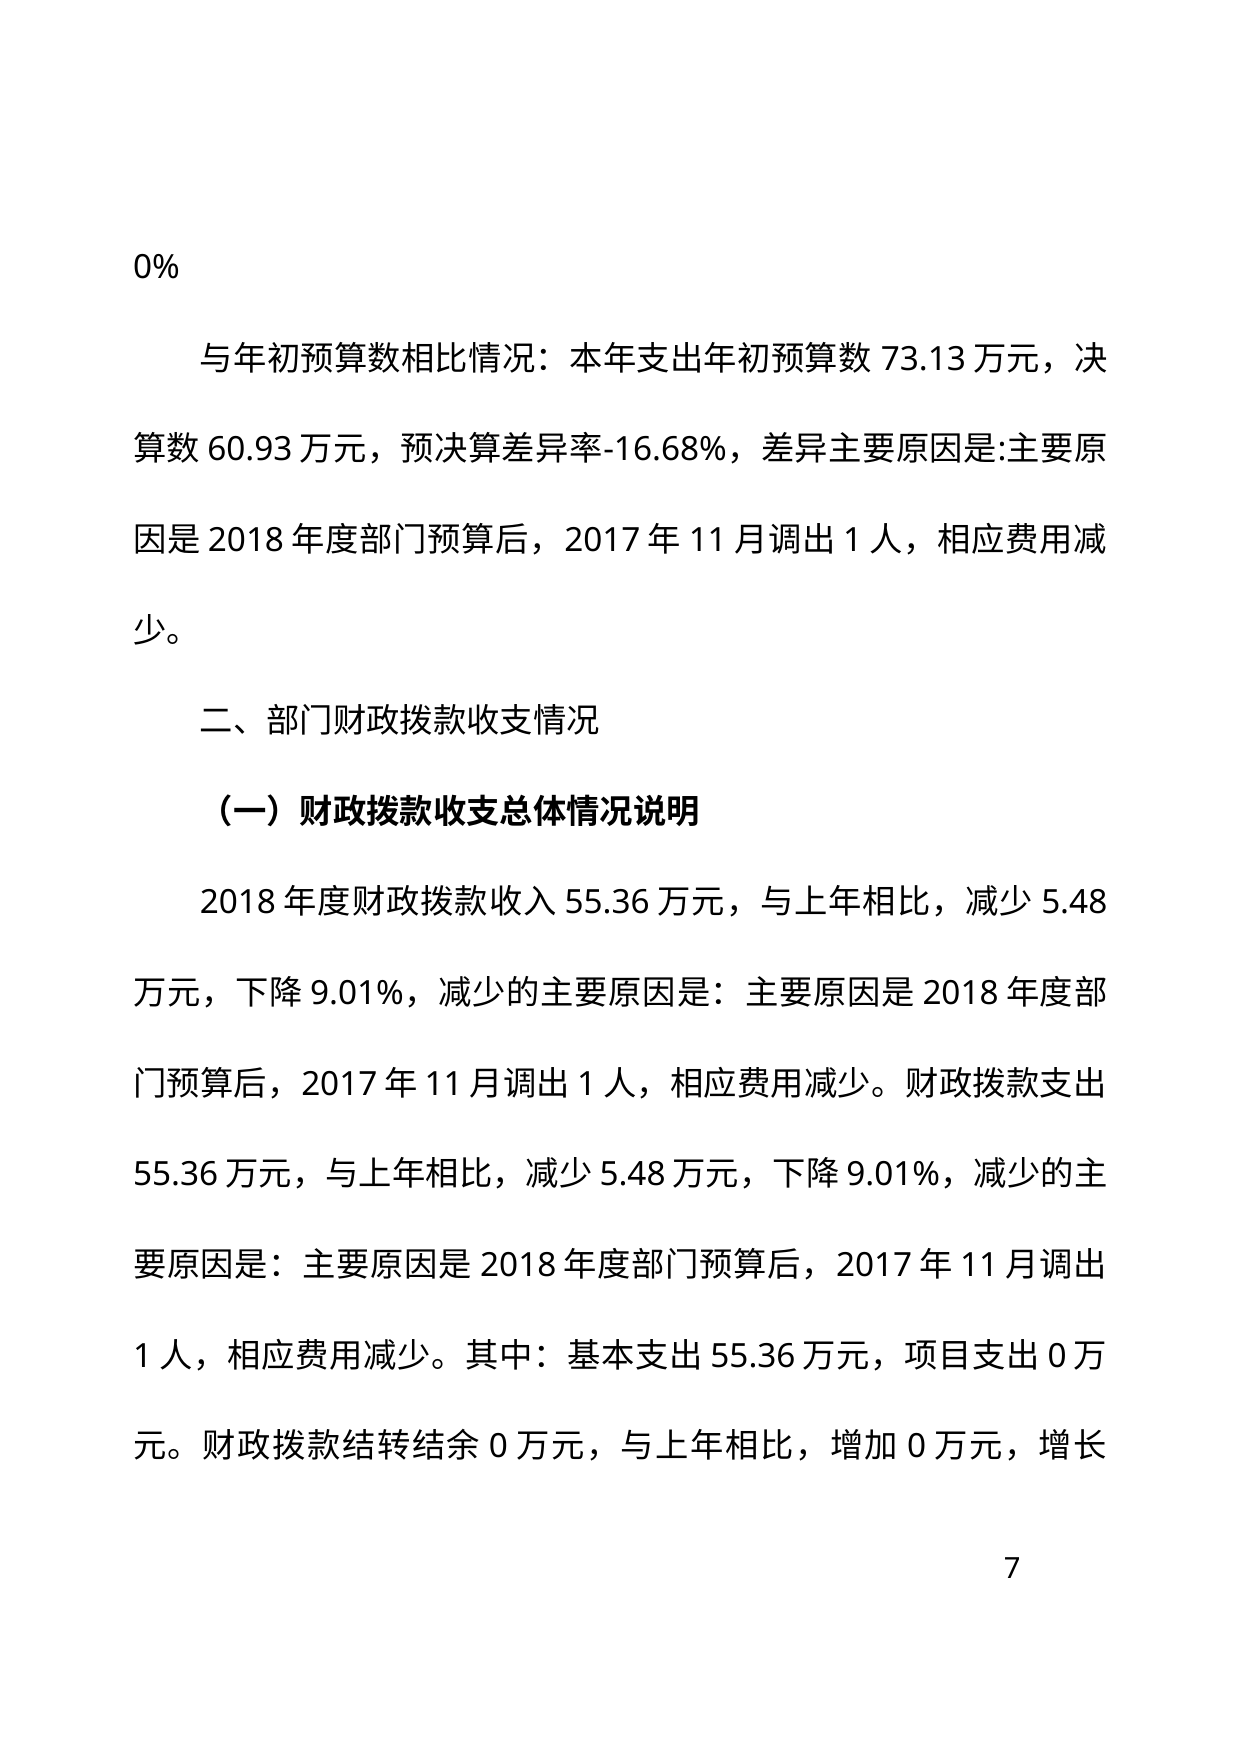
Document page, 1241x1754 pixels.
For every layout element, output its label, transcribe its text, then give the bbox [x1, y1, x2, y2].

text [133, 854, 1107, 1489]
text （一）财政拨款收支总体情况说明 [133, 764, 1107, 854]
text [133, 220, 1107, 311]
text 与年初预算数相比情况：本年支出年初预算数73.13万元，决算数60.93万元，预决算差异率-16.68%，差异主要原因是:主要原因是2018年度部门预算后，2017年11月调出1人，相应费用减少。 [133, 311, 1107, 673]
text 二、部门财政拨款收支情况 [133, 673, 1107, 764]
